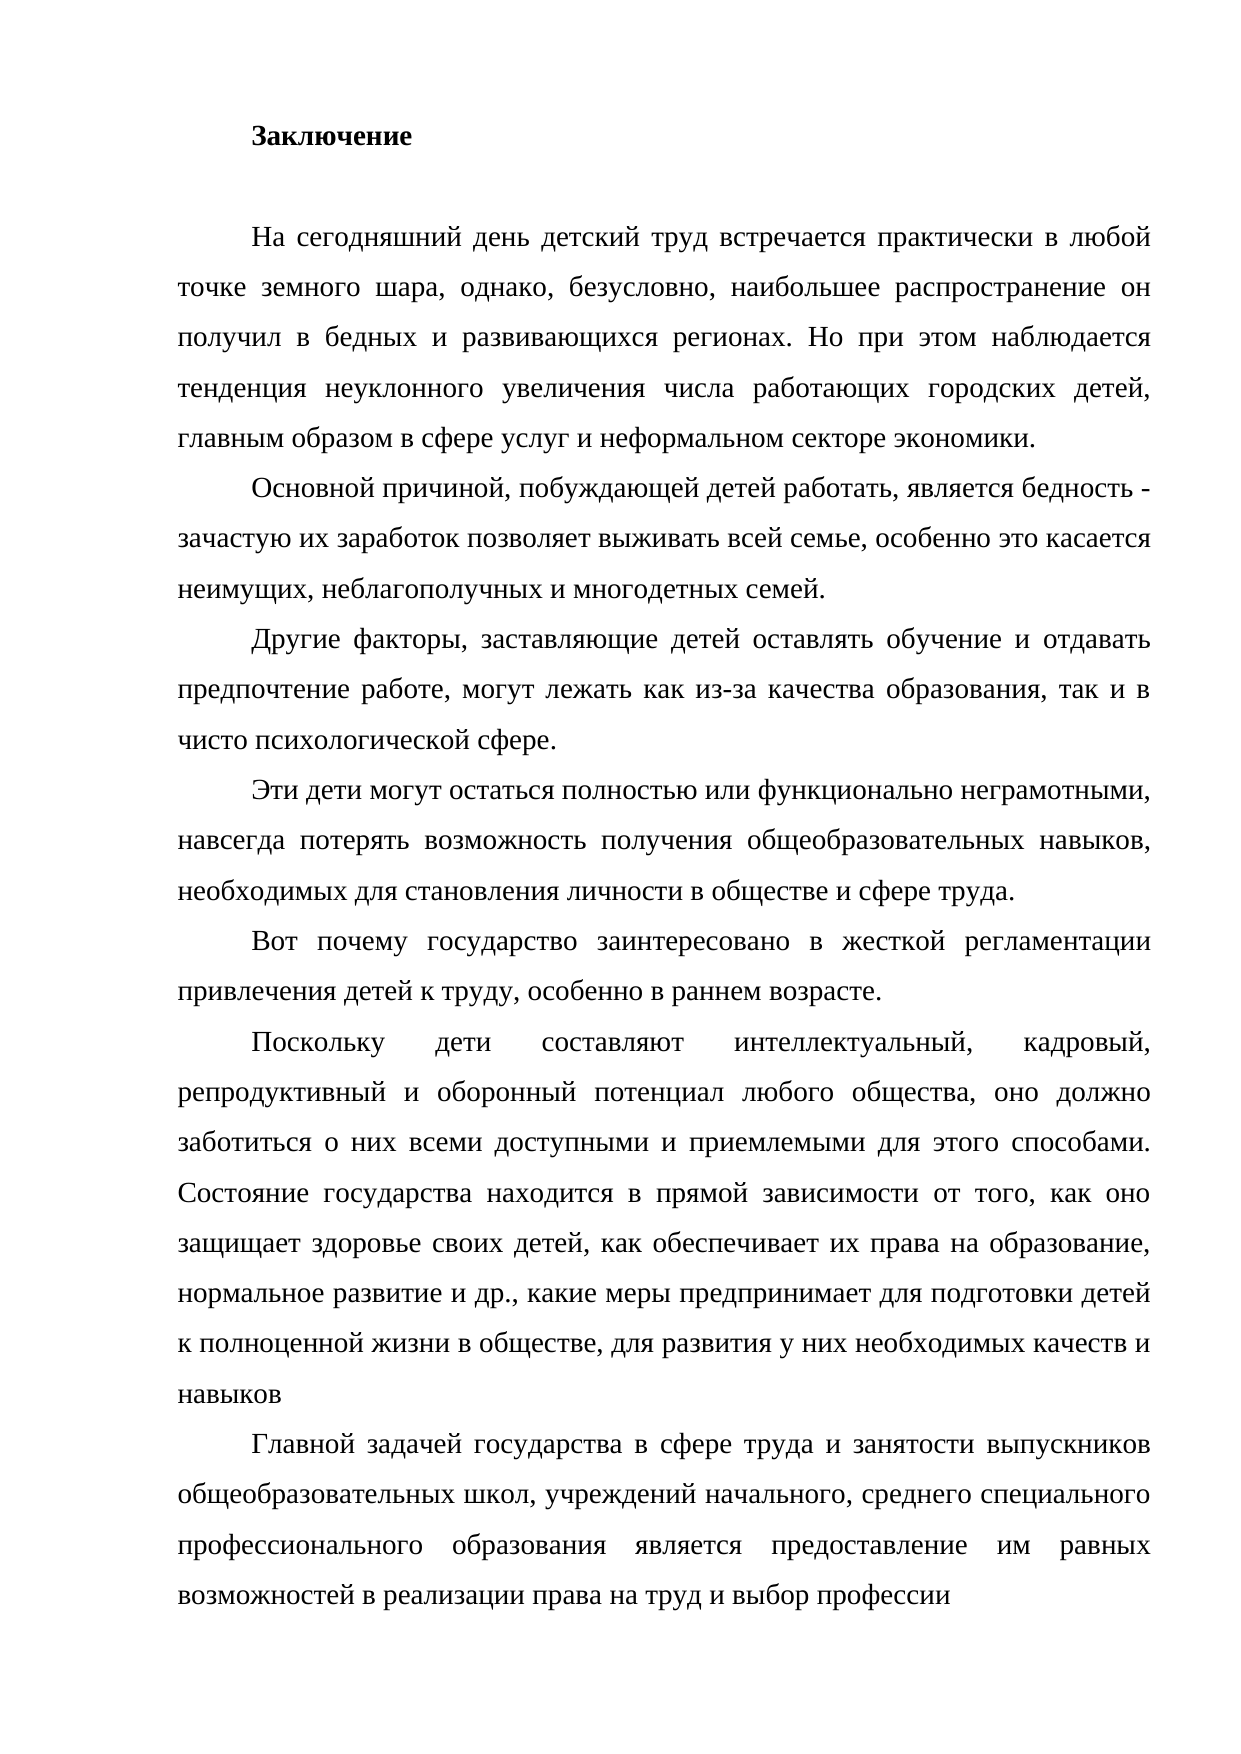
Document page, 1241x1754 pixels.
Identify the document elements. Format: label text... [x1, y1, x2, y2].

text Вот почему государство заинтересовано в жесткой регламентации привлечения детей к труду, особенно в раннем возрасте. [177, 923, 1152, 1007]
text На сегодняшний день детский труд встречается практически в любой точке земного шара, однако, безусловно, наибольшее распространение он получил в бедных и развивающихся регионах. Но при этом наблюдается тенденция неуклонного увеличения числа работающих городских детей, главным образом в сфере услуг и неформальном секторе экономики. [177, 219, 1152, 453]
text Другие факторы, заставляющие детей оставлять обучение и отдавать предпочтение работе, могут лежать как из-за качества образования, так и в чисто психологической сфере. [177, 621, 1152, 755]
text Основной причиной, побуждающей детей работать, является бедность - зачастую их заработок позволяет выживать всей семье, особенно это касается неимущих, неблагополучных и многодетных семей. [177, 470, 1152, 604]
text Заключение [177, 118, 1152, 152]
text Главной задачей государства в сфере труда и занятости выпускников общеобразовательных школ, учреждений начального, среднего специального профессионального образования является предоставление им равных возможностей в реализации права на труд и выбор профессии [177, 1426, 1152, 1611]
text Эти дети могут остаться полностью или функционально неграмотными, навсегда потерять возможность получения общеобразовательных навыков, необходимых для становления личности в обществе и сфере труда. [177, 772, 1152, 906]
text Поскольку дети составляют интеллектуальный, кадровый, репродуктивный и оборонный потенциал любого общества, оно должно заботиться о них всеми доступными и приемлемыми для этого способами. Состояние государства находится в прямой зависимости от того, как оно защищает здоровье своих детей, как обеспечивает их права на образование, нормальное развитие и др., какие меры предпринимает для подготовки детей к полноценной жизни в обществе, для развития у них необходимых качеств и навыков [177, 1024, 1152, 1409]
